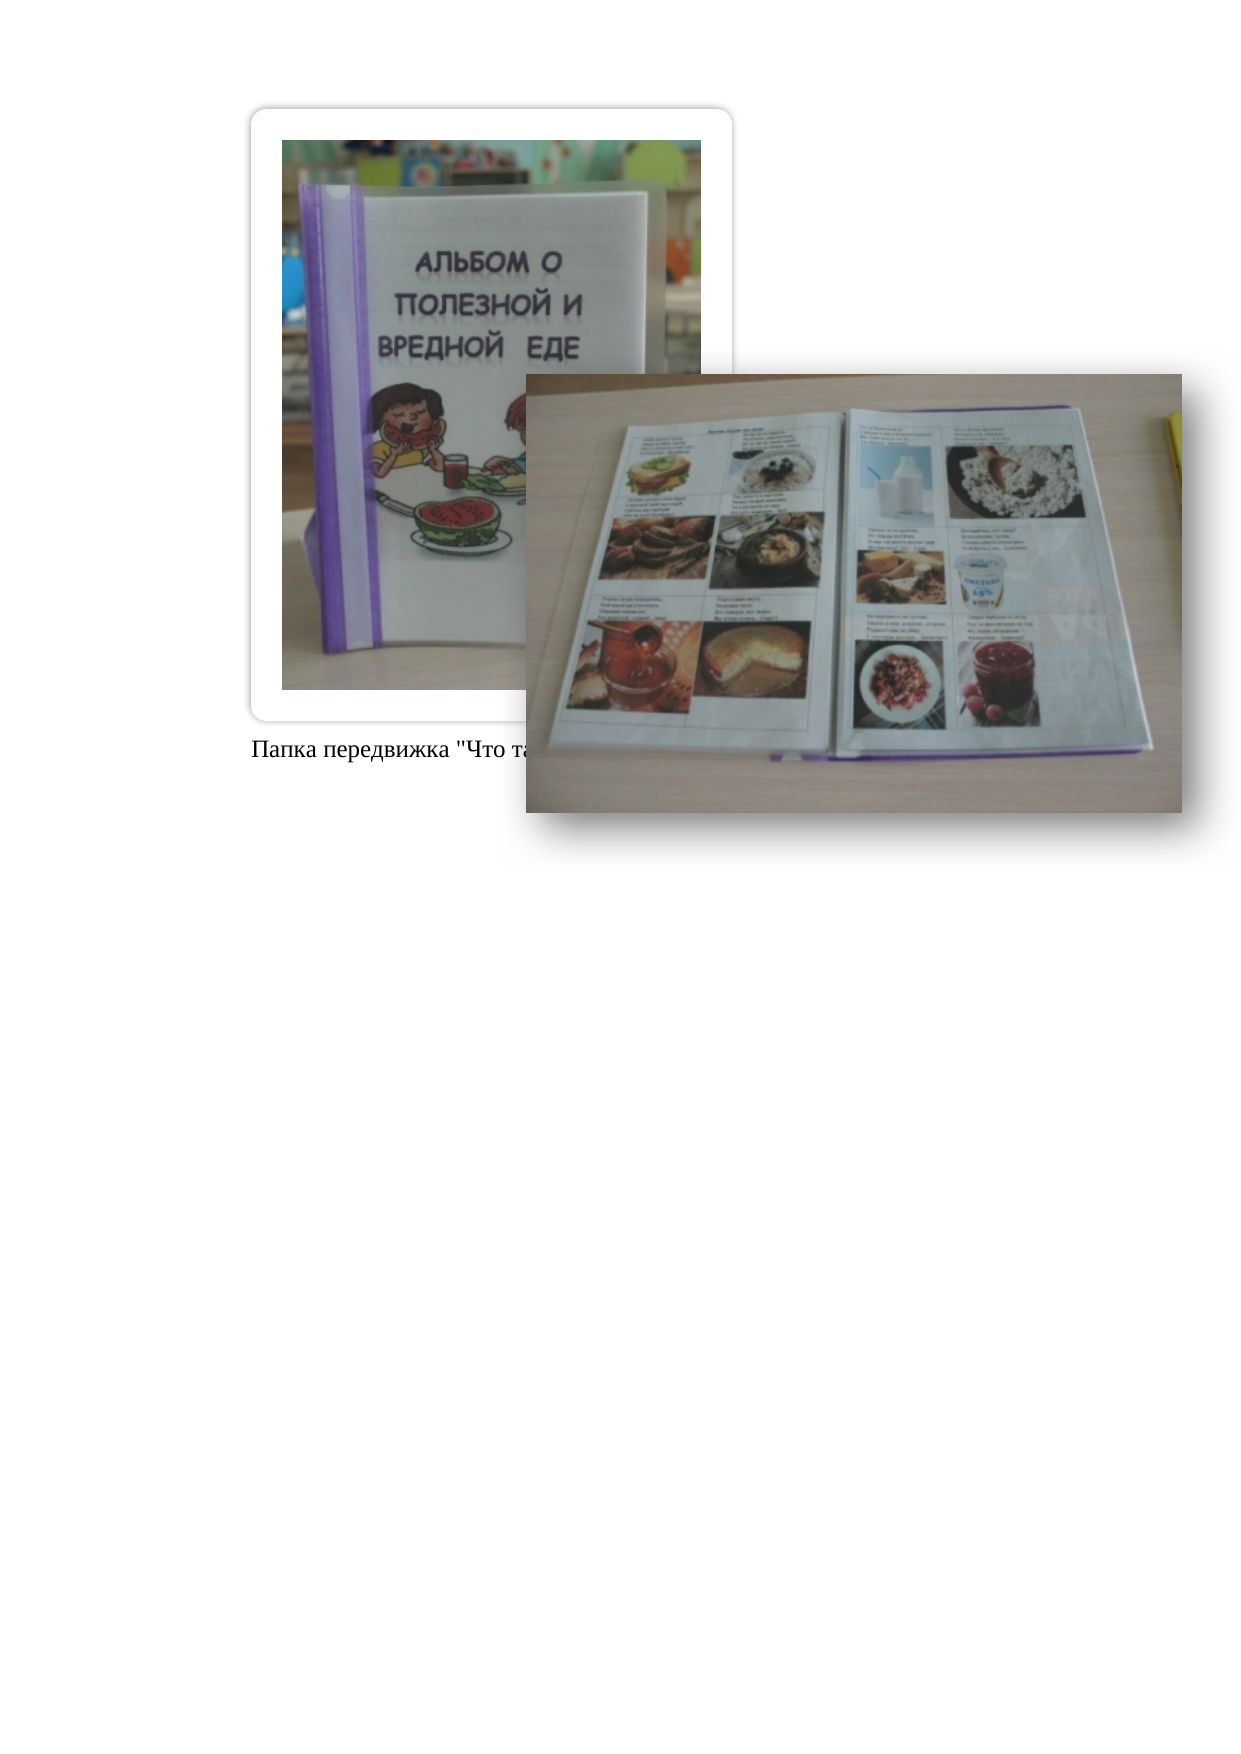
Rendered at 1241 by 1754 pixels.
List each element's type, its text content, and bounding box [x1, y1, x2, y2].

picture [282, 140, 1182, 813]
text Папка передвижка "Что такое хорошо, а что такое плохо?" [177, 734, 508, 763]
